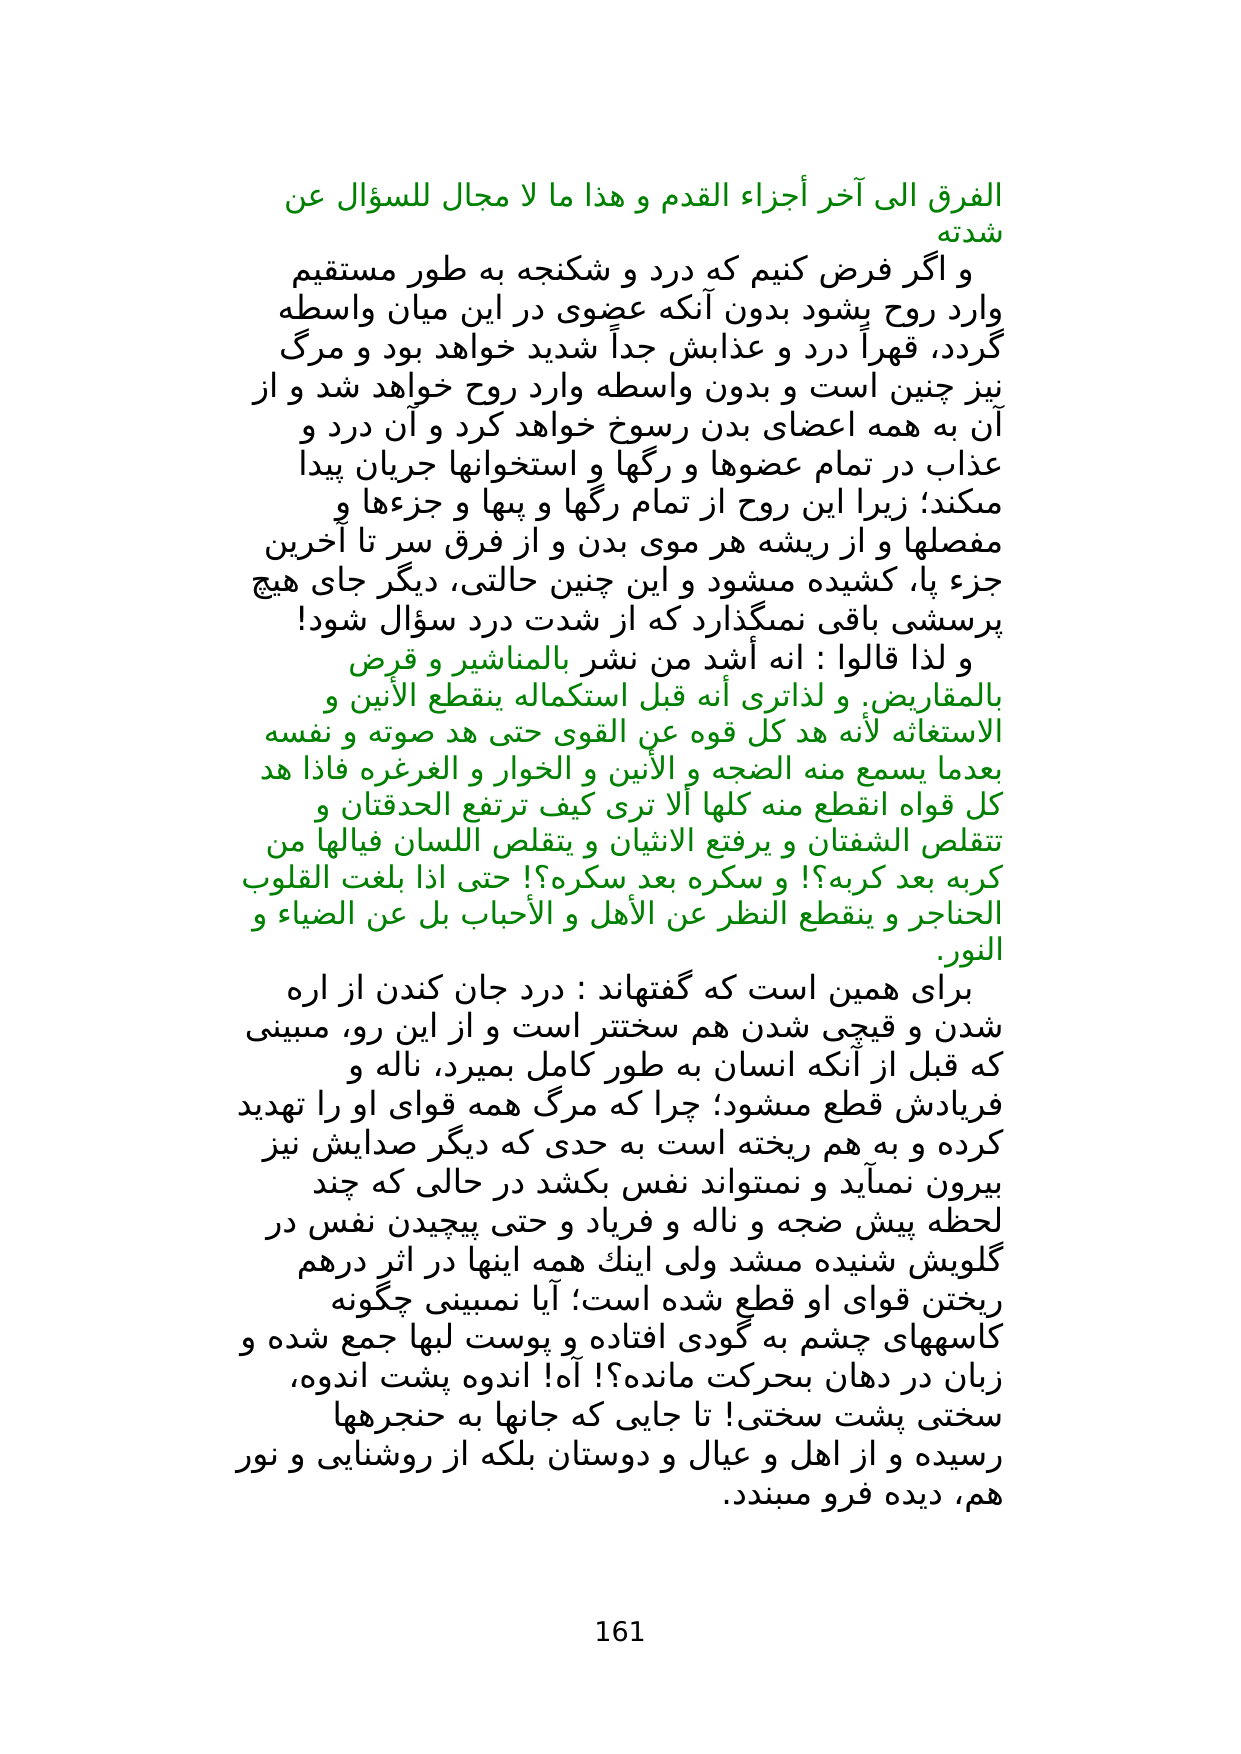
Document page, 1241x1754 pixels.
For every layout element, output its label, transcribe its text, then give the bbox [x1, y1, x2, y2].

text براى همين است كه گفته‏اند : درد جان كندن از اره شدن و قيچى شدن هم سخت‏تر است و از اين رو، مى‏بينى كه قبل از آنكه انسان به طور كامل بميرد، ناله و فريادش قطع مى‏شود؛ چرا كه مرگ همه قواى او را تهديد كرده و به هم ريخته است به حدى كه ديگر صدايش نيز بيرون نمى‏آيد و نمى‏تواند نفس بكشد در حالى كه چند لحظه پيش ضجه و ناله و فرياد و حتى پيچيدن نفس در گلويش شنيده مى‏شد ولى اينك همه اينها در اثر درهم ريختن قواى او قطع شده است؛ آيا نمى‏بينى چگونه كاسه‏هاى چشم به گودى افتاده و پوست لب‏ها جمع شده و زبان در دهان بى‏حركت مانده؟! آه! اندوه پشت اندوه، سختى پشت سختى! تا جايى كه جان‏ها به حنجره‏ها رسيده و از اهل و عيال و دوستان بلكه از روشنايى و نور هم، ديده فرو مى‏بندد. [236, 968, 1004, 1512]
text و لذا قالوا : انه أشد من نشر بالمناشير و قرض بالمقاريض. و لذاترى أنه قبل استكماله ينقطع الأنين و الاستغاثه لأنه هد كل قوه عن القوى حتى هد صوته و نفسه بعدما يسمع منه الضجه و الأنين و الخوار و الغرغره فاذا هد كل قواه انقطع منه كلها ألا ترى كيف ترتفع الحدقتان و تتقلص الشفتان و يرفتع الانثيان و يتقلص اللسان فيالها من كربه بعد كربه؟! و سكره بعد سكره؟! حتى اذا بلغت القلوب الحناجر و ينقطع النظر عن الأهل و الأحباب بل عن الضياء و النور. [236, 638, 1004, 968]
text و اگر فرض كنيم كه درد و شكنجه به طور مستقيم وارد روح بشود بدون آنكه عضوى در اين ميان واسطه گردد، قهراً درد و عذابش جداً شديد خواهد بود و مرگ نيز چنين است و بدون واسطه وارد روح خواهد شد و از آن به‏ همه اعضاى بدن رسوخ خواهد كرد و آن درد و عذاب در تمام عضوها و رگ‏ها و استخوان‏ها جريان پيدا مى‏كند؛ زيرا اين روح از تمام رگ‏ها و پى‏ها و جزءها و مفصل‏ها و از ريشه هر موى بدن و از فرق سر تا آخرين جزء پا، كشيده مى‏شود و اين چنين حالتى، ديگر جاى هيچ پرسشى باقى نمى‏گذارد كه از شدت درد سؤال شود! [236, 250, 1004, 638]
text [236, 177, 1004, 250]
